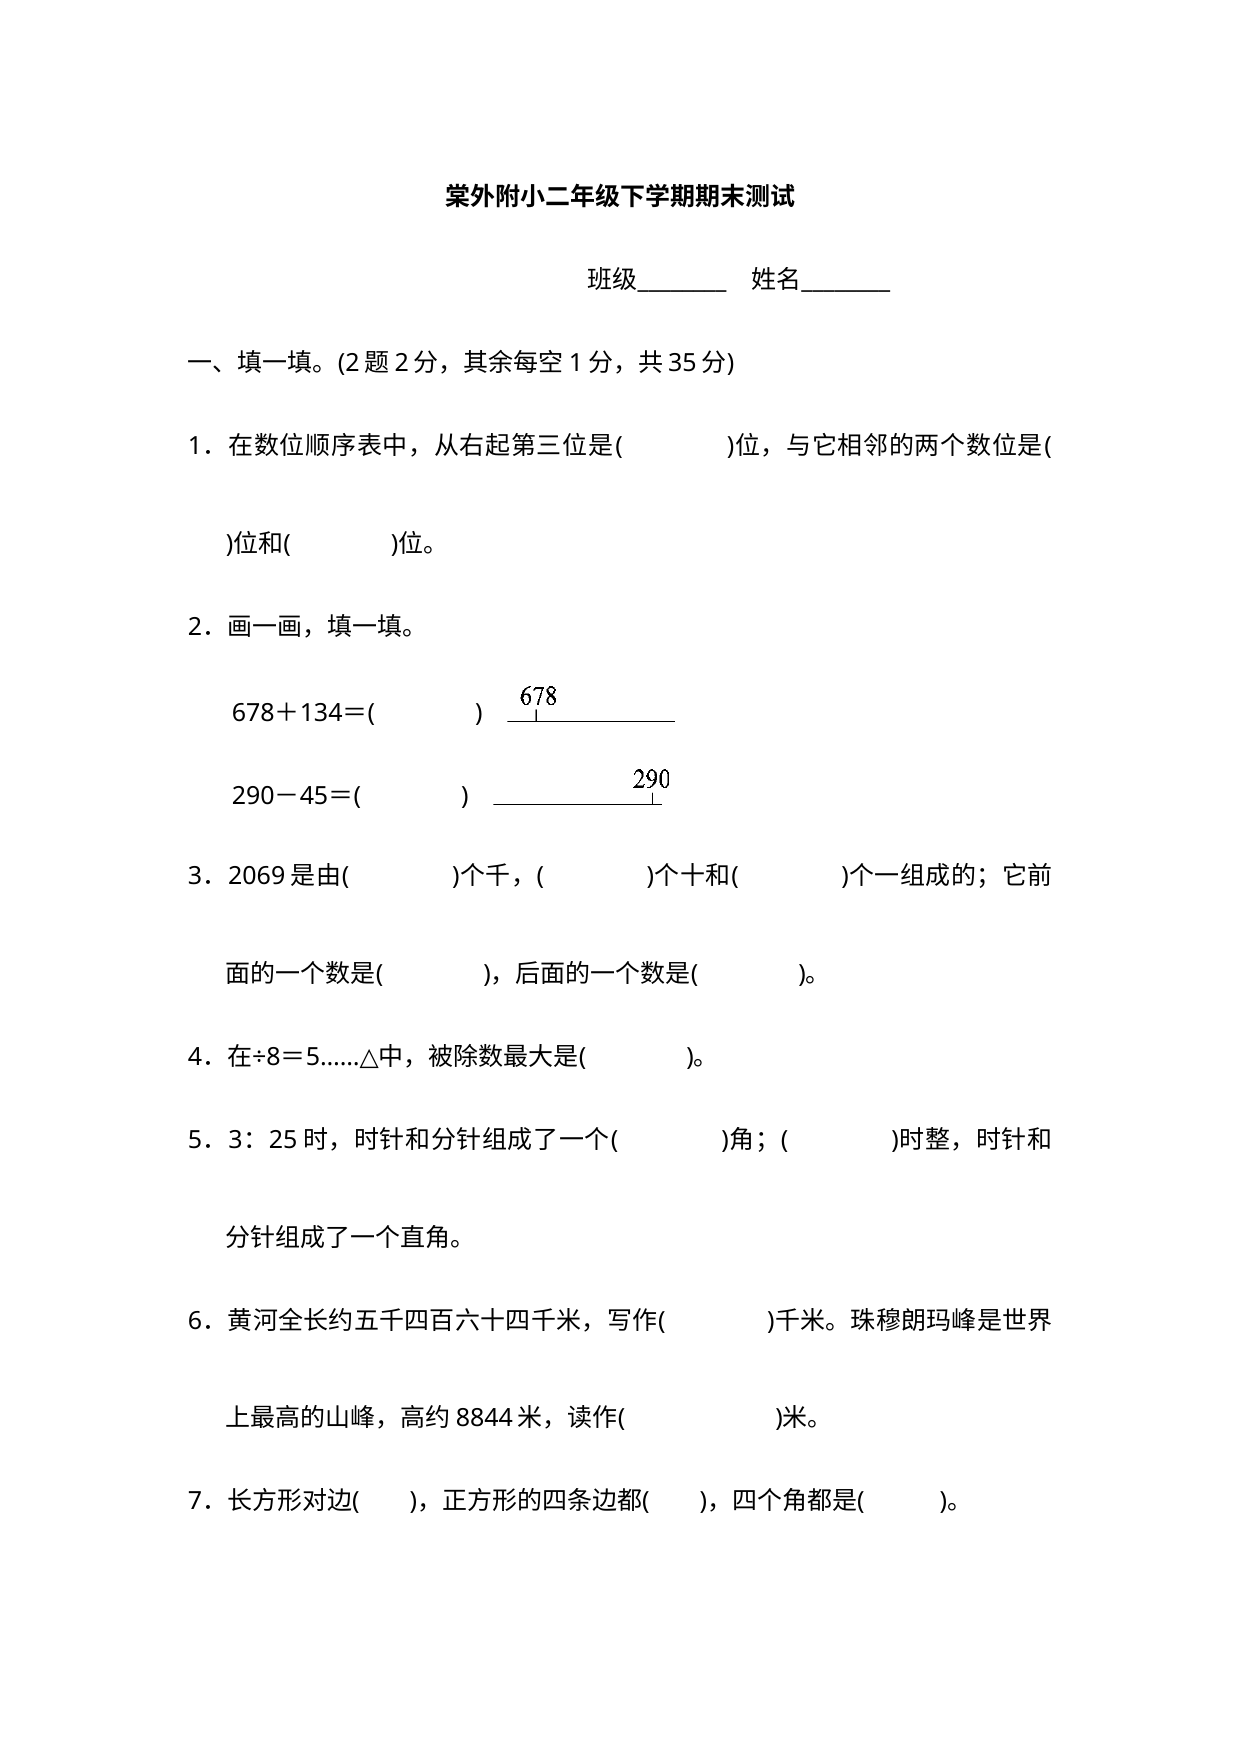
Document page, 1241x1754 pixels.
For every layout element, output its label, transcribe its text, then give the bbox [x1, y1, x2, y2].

text 6．黄河全长约五千四百六十四千米，写作( )千米。珠穆朗玛峰是世界上最高的山峰，高约8844米，读作( )米。 [188, 1286, 1053, 1448]
text 3．2069是由( )个千，( )个十和( )个一组成的；它前面的一个数是( )，后面的一个数是( )。 [188, 841, 1053, 1004]
text 290－45＝( ) [232, 758, 1053, 823]
text 4．在÷8＝5……△中，被除数最大是( )。 [188, 1022, 1053, 1087]
text 1．在数位顺序表中，从右起第三位是( )位，与它相邻的两个数位是( )位和( )位。 [188, 411, 1053, 574]
text 678＋134＝( ) [232, 675, 1053, 740]
picture [493, 769, 669, 805]
picture [507, 686, 675, 722]
text 棠外附小二年级下学期期末测试 [187, 162, 1053, 227]
text 一、填一填。(2题2分，其余每空1分，共35分) [188, 328, 1053, 393]
text 5．3：25时，时针和分针组成了一个( )角；( )时整，时针和分针组成了一个直角。 [188, 1105, 1053, 1268]
text 7．长方形对边( )，正方形的四条边都( )，四个角都是( )。 [188, 1466, 1053, 1531]
text 2．画一画，填一填。 [188, 592, 1053, 657]
text 班级________ 姓名________ [187, 245, 1053, 310]
